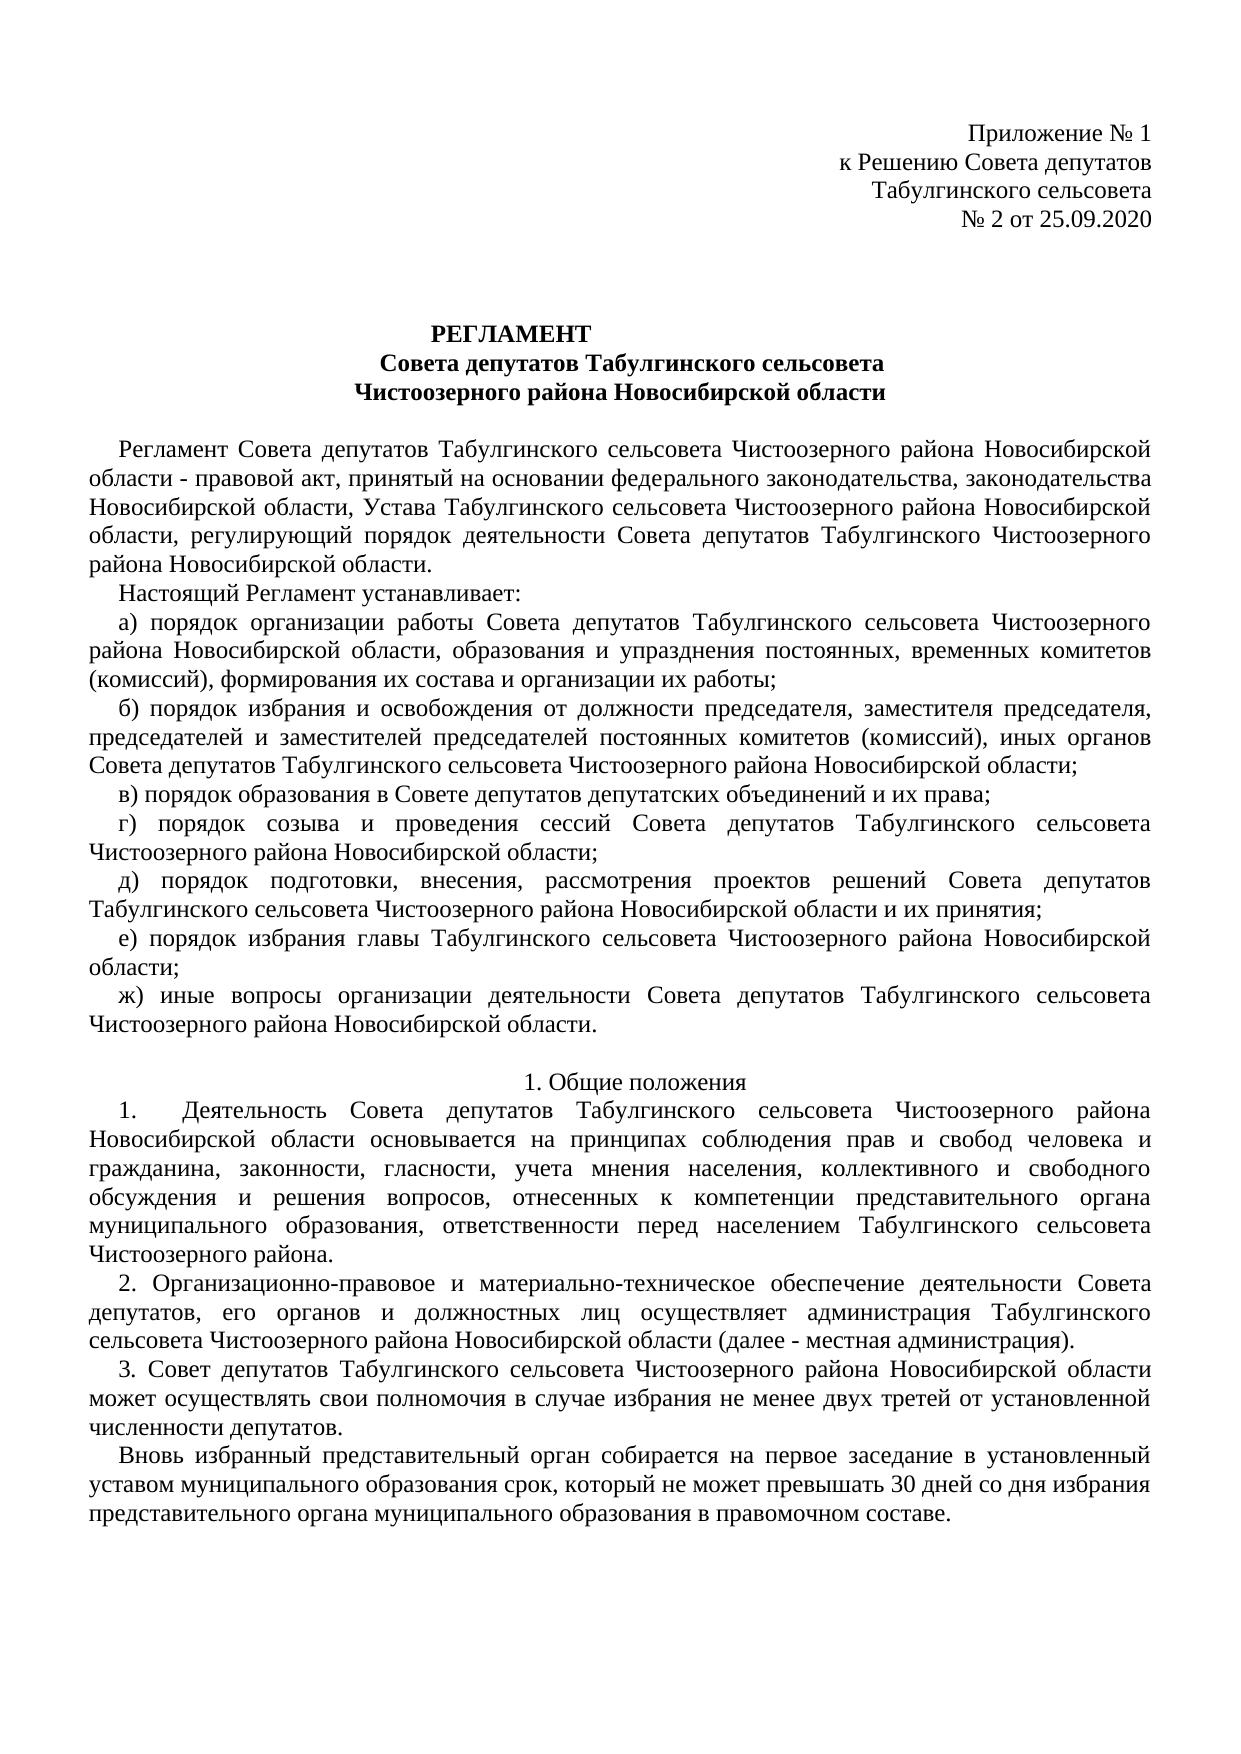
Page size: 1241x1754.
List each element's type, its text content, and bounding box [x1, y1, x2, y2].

text г) порядок созыва и проведения сессий Совета депутатов Табулгинского сельсовета Чистоозерного района Новосибирской области; [88, 808, 1152, 866]
text 1. Деятельность Совета депутатов Табулгинского сельсовета Чистоозерного района Новосибирской области основывается на принципах соблюдения прав и свобод человека и гражданина, законности, гласности, учета мнения населения, коллективного и свободного обсуждения и решения вопросов, отнесенных к компетенции представительного органа муниципального образования, ответственности перед населением Табулгинского сельсовета Чистоозерного района. [88, 1096, 1152, 1268]
text Совета депутатов Табулгинского сельсовета Чистоозерного района Новосибирской области [88, 348, 1152, 406]
text № 2 от 25.09.2020 [177, 204, 1152, 233]
text а) порядок организации работы Совета депутатов Табулгинского сельсовета Чистоозерного района Новосибирской области, образования и упразднения постоянных, временных комитетов (комиссий), формирования их состава и организации их работы; [88, 607, 1152, 693]
text Вновь избранный представительный орган собирается на первое заседание в установленный уставом муниципального образования срок, который не может превышать 30 дней со дня избрания представительного органа муниципального образования в правомочном составе. [88, 1441, 1152, 1527]
text 1. Общие положения [88, 1067, 1152, 1096]
text б) порядок избрания и освобождения от должности председателя, заместителя председателя, председателей и заместителей председателей постоянных комитетов (комиссий), иных органов Совета депутатов Табулгинского сельсовета Чистоозерного района Новосибирской области; [88, 693, 1152, 779]
text Регламент Совета депутатов Табулгинского сельсовета Чистоозерного района Новосибирской области - правовой акт, принятый на основании федерального законодательства, законодательства Новосибирской области, Устава Табулгинского сельсовета Чистоозерного района Новосибирской области, регулирующий порядок деятельности Совета депутатов Табулгинского Чистоозерного района Новосибирской области. [88, 434, 1152, 578]
text Приложение № 1 [177, 118, 1152, 147]
text к Решению Совета депутатов [177, 147, 1152, 176]
text д) порядок подготовки, внесения, рассмотрения проектов решений Совета депутатов Табулгинского сельсовета Чистоозерного района Новосибирской области и их принятия; [88, 866, 1152, 923]
text в) порядок образования в Совете депутатов депутатских объединений и их права; [88, 779, 1152, 808]
text е) порядок избрания главы Табулгинского сельсовета Чистоозерного района Новосибирской области; [88, 923, 1152, 981]
text ж) иные вопросы организации деятельности Совета депутатов Табулгинского сельсовета Чистоозерного района Новосибирской области. [88, 981, 1152, 1038]
text Настоящий Регламент устанавливает: [88, 578, 1152, 607]
text 2. Организационно-правовое и материально-техническое обеспечение деятельности Совета депутатов, его органов и должностных лиц осуществляет администрация Табулгинского сельсовета Чистоозерного района Новосибирской области (далее - местная администрация). [88, 1268, 1152, 1354]
text Табулгинского сельсовета [177, 176, 1152, 204]
text РЕГЛАМЕНТ [88, 319, 1152, 348]
text 3. Совет депутатов Табулгинского сельсовета Чистоозерного района Новосибирской области может осуществлять свои полномочия в случае избрания не менее двух третей от установленной численности депутатов. [88, 1354, 1152, 1441]
